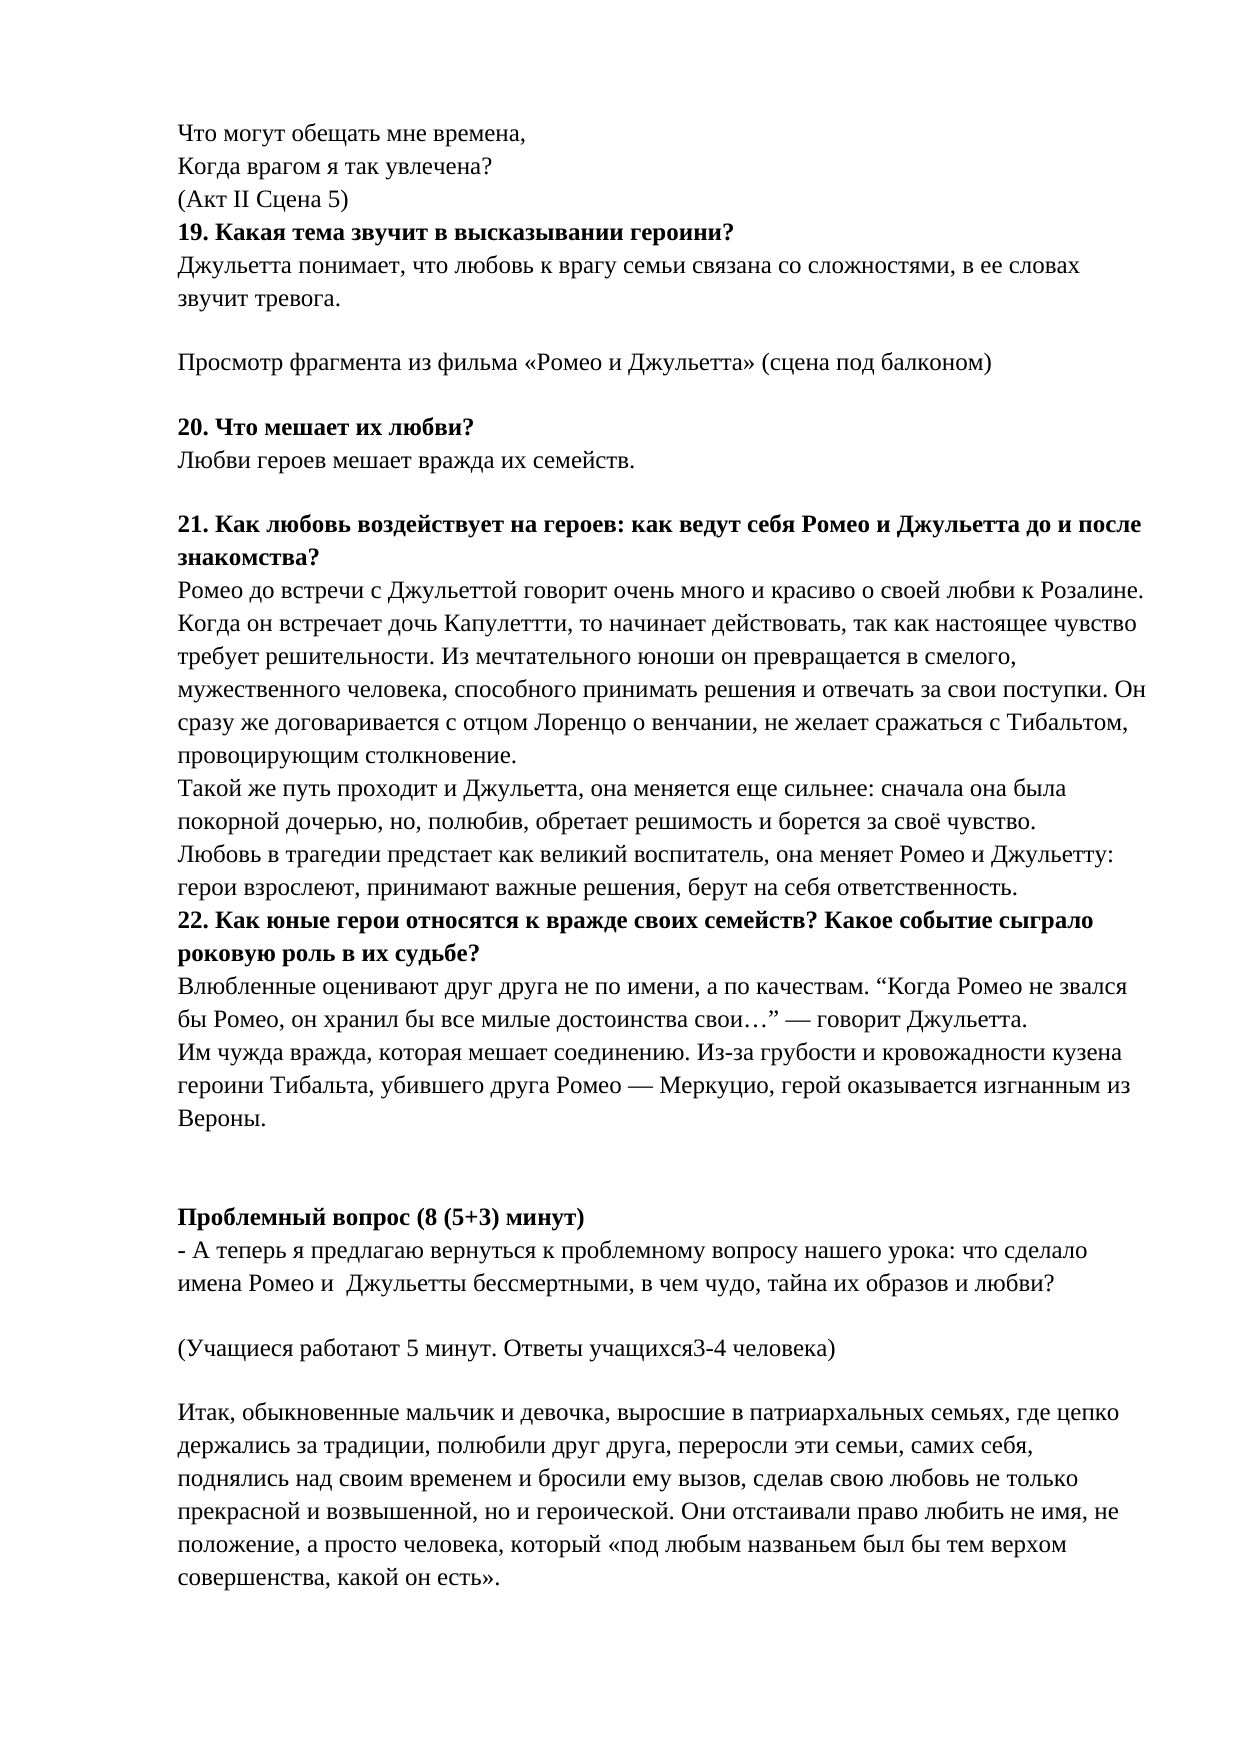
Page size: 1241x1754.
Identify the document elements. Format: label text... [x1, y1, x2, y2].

text Проблемный вопрос (8 (5+3) минут) [177, 1202, 1152, 1231]
text (Акт II Сцена 5) [177, 184, 1152, 213]
text (Учащиеся работают 5 минут. Ответы учащихся3-4 человека) [177, 1333, 1152, 1362]
text Итак, обыкновенные мальчик и девочка, выросшие в патриархальных семьях, где цепко держались за традиции, полюбили друг друга, переросли эти семьи, самих себя, поднялись над своим временем и бросили ему вызов, сделав свою любовь не только прекрасной и возвышенной, но и героической. Они отстаивали право любить не имя, не положение, а просто человека, который «под любым названьем был бы тем верхом совершенства, какой он есть». [177, 1397, 1152, 1591]
text 22. Как юные герои относятся к вражде своих семейств? Какое событие сыграло роковую роль в их судьбе? [177, 905, 1152, 967]
text Ромео до встречи с Джульеттой говорит очень много и красиво о своей любви к Розалине. Когда он встречает дочь Капулеттти, то начинает действовать, так как настоящее чувство требует решительности. Из мечтательного юноши он превращается в смелого, мужественного человека, способного принимать решения и отвечать за свои поступки. Он сразу же договаривается с отцом Лоренцо о венчании, не желает сражаться с Тибальтом, провоцирующим столкновение. Такой же путь проходит и Джульетта, она меняется еще сильнее: сначала она была покорной дочерью, но, полюбив, обретает решимость и борется за своё чувство. Любовь в трагедии предстает как великий воспитатель, она меняет Ромео и Джульетту: герои взрослеют, принимают важные решения, берут на себя ответственность. [177, 575, 1152, 901]
text 20. Что мешает их любви? [177, 412, 1152, 441]
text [177, 118, 1152, 180]
text 21. Как любовь воздействует на героев: как ведут себя Ромео и Джульетта до и после знакомства? [177, 509, 1152, 571]
text - А теперь я предлагаю вернуться к проблемному вопросу нашего урока: что сделало имена Ромео и Джульетты бессмертными, в чем чудо, тайна их образов и любви? [177, 1236, 1152, 1297]
text Влюбленные оценивают друг друга не по имени, а по качествам. “Когда Ромео не звался бы Ромео, он хранил бы все милые достоинства свои…” — говорит Джульетта. Им чужда вражда, которая мешает соединению. Из-за грубости и кровожадности кузена героини Тибальта, убившего друга Ромео — Меркуцио, герой оказывается изгнанным из Вероны. [177, 971, 1152, 1132]
text 19. Какая тема звучит в высказывании героини? [177, 217, 1152, 246]
text Джульетта понимает, что любовь к врагу семьи связана со сложностями, в ее словах звучит тревога. [177, 250, 1152, 312]
text Просмотр фрагмента из фильма «Ромео и Джульетта» (сцена под балконом) [177, 347, 1152, 376]
text Любви героев мешает вражда их семейств. [177, 445, 1152, 473]
